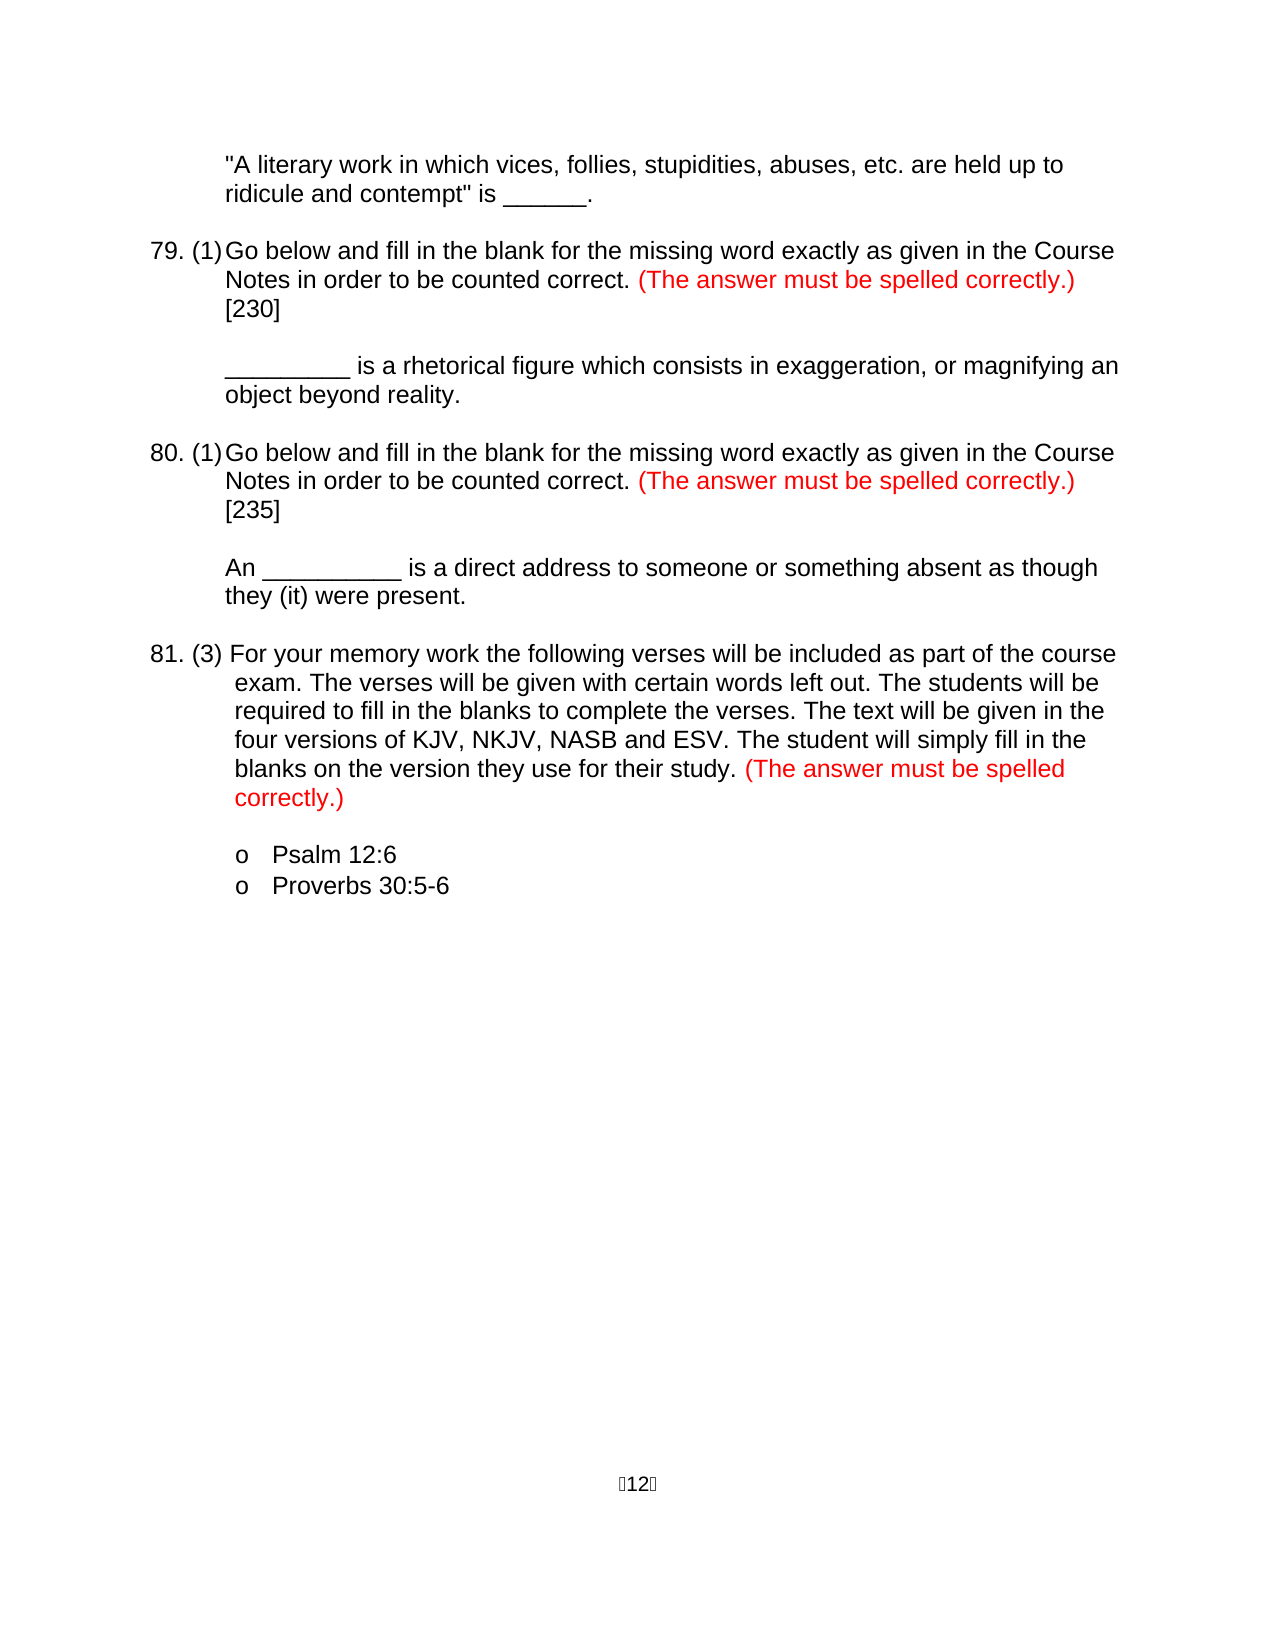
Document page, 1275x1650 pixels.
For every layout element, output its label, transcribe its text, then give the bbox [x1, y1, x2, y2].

list Psalm 12:6 [234, 840, 1125, 871]
text "A literary work in which vices, follies, stupidities, abuses, etc. are held up to ridicule and contempt" is ______. [150, 150, 1125, 207]
list Proverbs 30:5-6 [234, 871, 1125, 902]
text 81. (3) For your memory work the following verses will be included as part of the course exam. The verses will be given with certain words left out. The students will be required to fill in the blanks to complete the verses. The text will be given in the four versions of KJV, NKJV, NASB and ESV. The student will simply fill in the blanks on the version they use for their study. (The answer must be spelled correctly.) [150, 639, 1125, 811]
text 79. (1) Go below and fill in the blank for the missing word exactly as given in the Course Notes in order to be counted correct. (The answer must be spelled correctly.) [230] [150, 236, 1125, 322]
text 80. (1) Go below and fill in the blank for the missing word exactly as given in the Course Notes in order to be counted correct. (The answer must be spelled correctly.) [235] [150, 437, 1125, 524]
text An __________ is a direct address to someone or something absent as though they (it) were present. [150, 552, 1125, 610]
text _________ is a rhetorical figure which consists in exaggeration, or magnifying an object beyond reality. [150, 351, 1125, 409]
